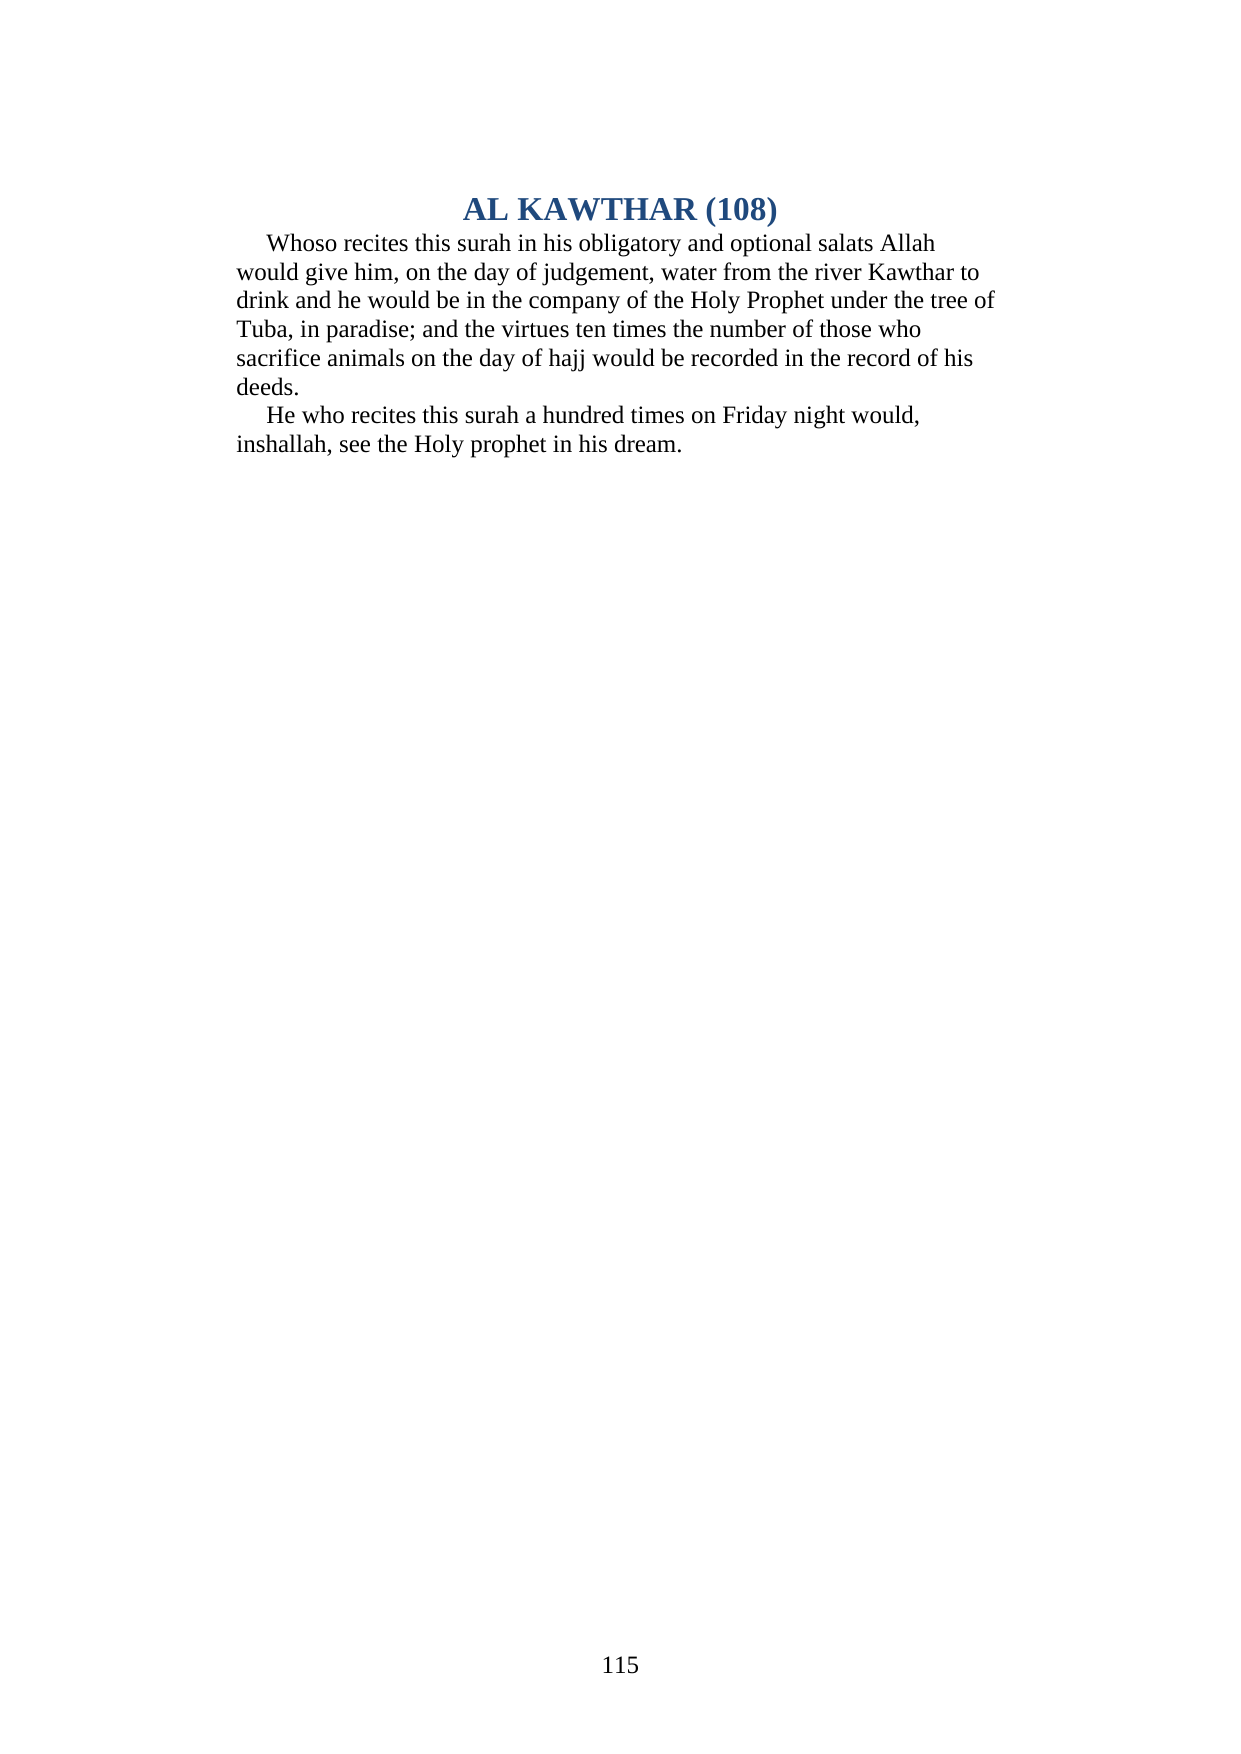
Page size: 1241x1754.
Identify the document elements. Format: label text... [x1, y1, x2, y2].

subtitle AL KAWTHAR (108) [236, 190, 1004, 228]
text He who recites this surah a hundred times on Friday night would, inshallah, see the Holy prophet in his dream. [236, 401, 1004, 458]
text Whoso recites this surah in his obligatory and optional salats Allah would give him, on the day of judgement, water from the river Kawthar to drink and he would be in the company of the Holy Prophet under the tree of Tuba, in paradise; and the virtues ten times the number of those who sacrifice animals on the day of hajj would be recorded in the record of his deeds. [236, 228, 1004, 401]
